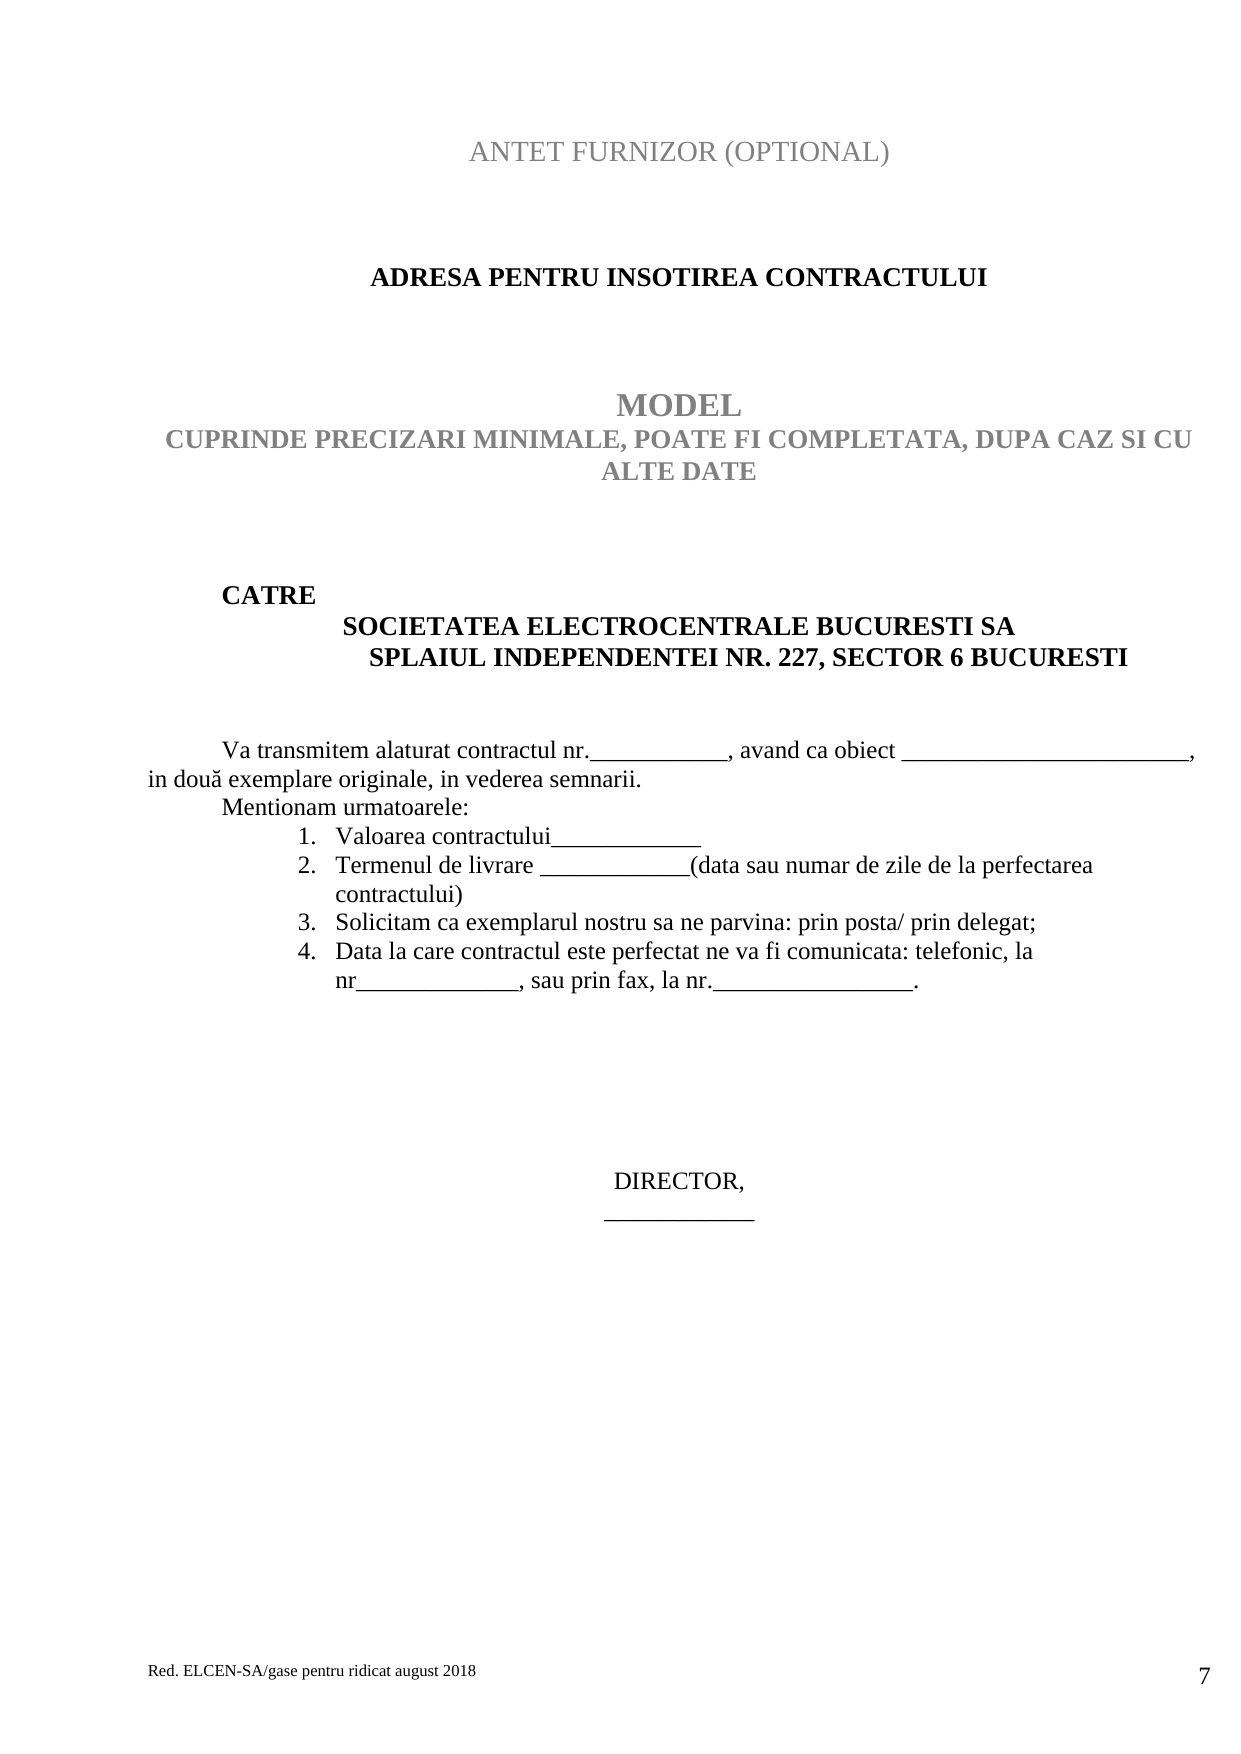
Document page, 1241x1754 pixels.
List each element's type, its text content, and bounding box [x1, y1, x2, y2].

text SOCIETATEA ELECTROCENTRALE BUCURESTI SA [148, 610, 1211, 642]
list Data la care contractul este perfectat ne va fi comunicata: telefonic, la nr_____________, sau prin fax, la nr.________________. [298, 936, 1211, 994]
text ____________ [148, 1195, 1211, 1224]
text Va transmitem alaturat contractul nr.___________, avand ca obiect _______________________, in două exemplare originale, in vederea semnarii. [148, 735, 1211, 792]
text MODEL [148, 385, 1211, 423]
text DIRECTOR, [148, 1166, 1211, 1195]
text Adresa pentru insotirea contractului [148, 261, 1211, 292]
list Valoarea contractului____________ [298, 821, 1211, 850]
list Solicitam ca exemplarul nostru sa ne parvina: prin posta/ prin delegat; [298, 907, 1211, 936]
text Splaiul Independentei nr. 227, Sector 6 Bucuresti [148, 642, 1211, 673]
text cuprinde precizari minimale, poate fi completata, dupa caz si cu alte date [148, 423, 1211, 486]
text ANTET FURNIZOR (OPTIONAL) [148, 134, 1211, 167]
list Termenul de livrare ____________(data sau numar de zile de la perfectarea contractului) [298, 850, 1211, 907]
text Mentionam urmatoarele: [148, 792, 1211, 821]
text Catre [148, 579, 1211, 610]
